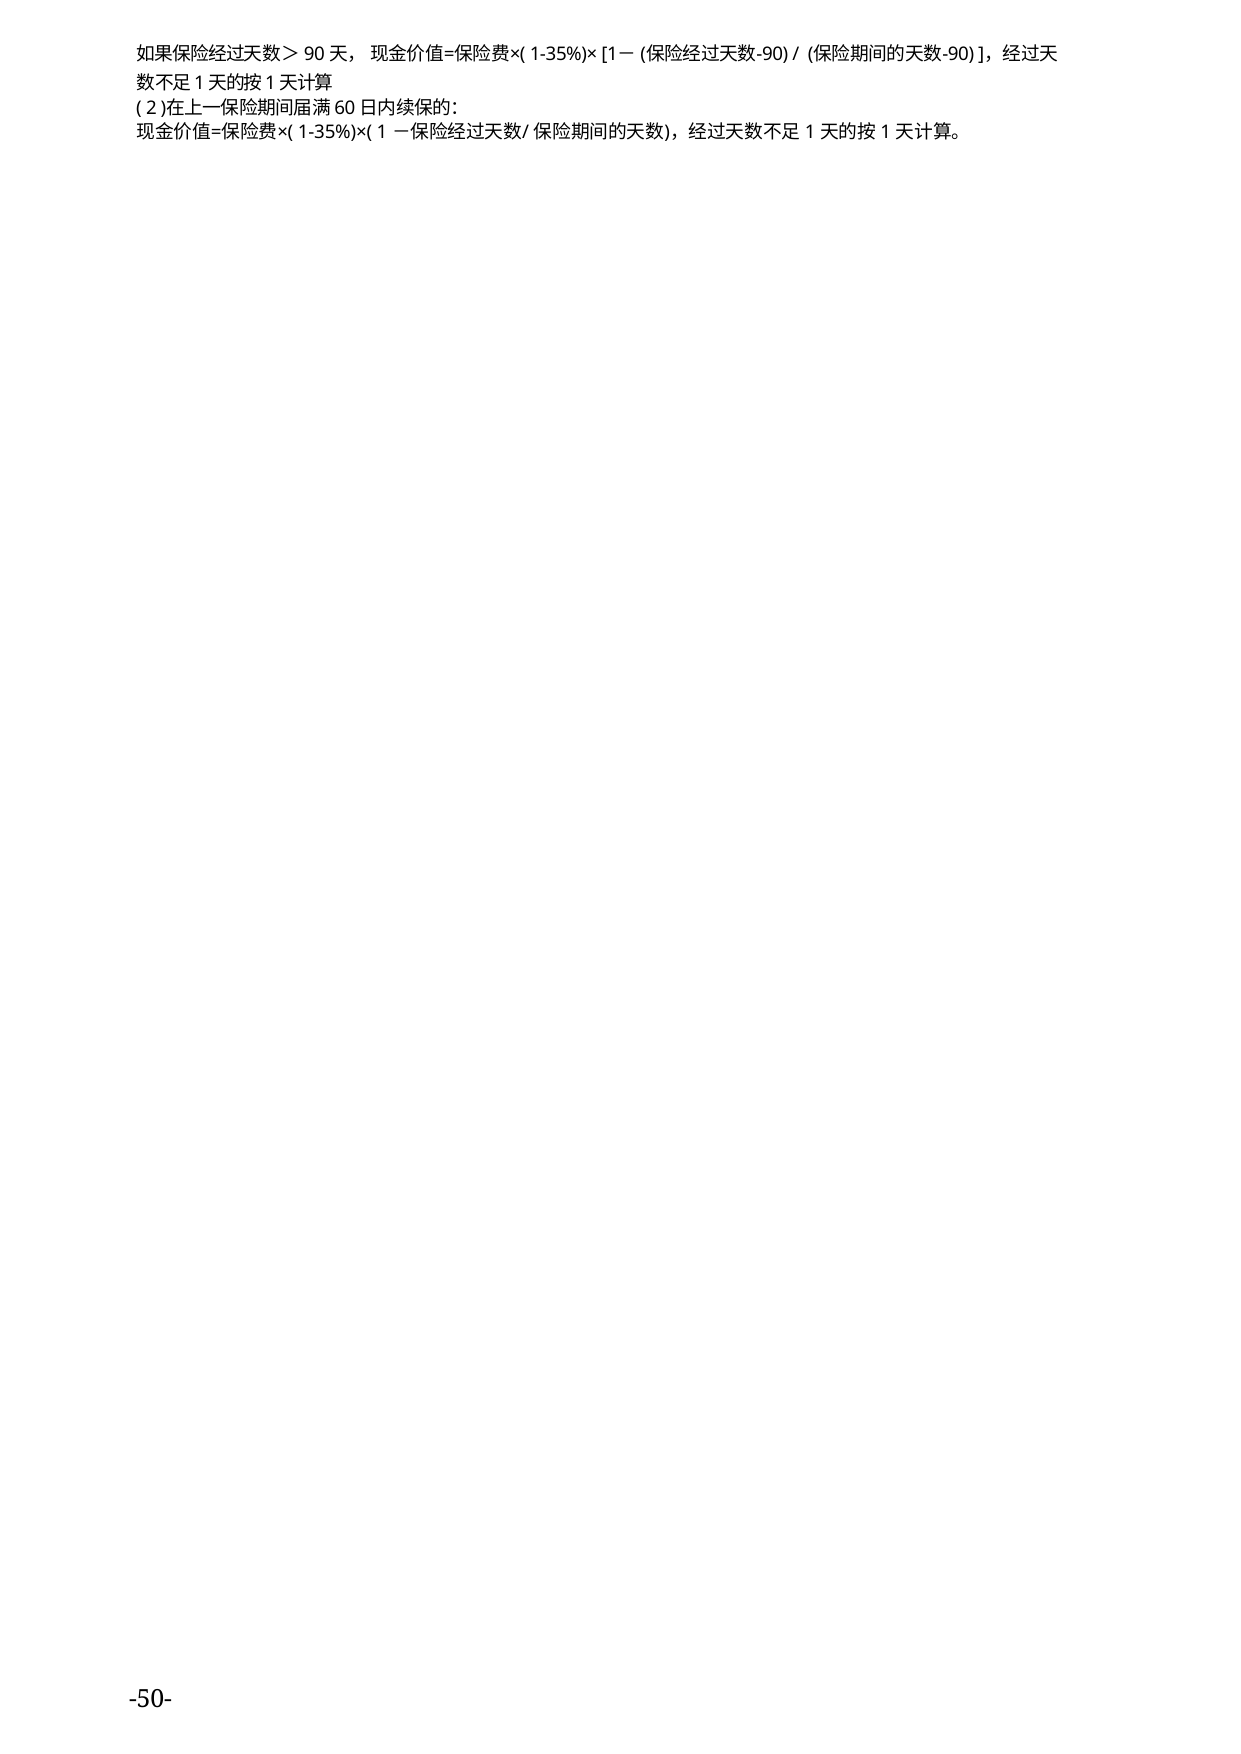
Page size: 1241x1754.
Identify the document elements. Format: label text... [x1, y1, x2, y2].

text 如果保险经过天数＞ 90 天， 现金价值=保险费×( 1-35%)× [1－ (保险经过天数-90) / (保险期间的天数-90) ]，经过天 [136, 42, 1140, 66]
text 现金价值=保险费×( 1-35%)×( 1 －保险经过天数/ 保险期间的天数)，经过天数不足 1 天的按 1 天计算。 [136, 122, 1140, 143]
text ( 2 )在上一保险期间届满 60 日内续保的： [136, 95, 1140, 119]
text 数不足 1 天的按 1 天计算 [136, 68, 1140, 95]
